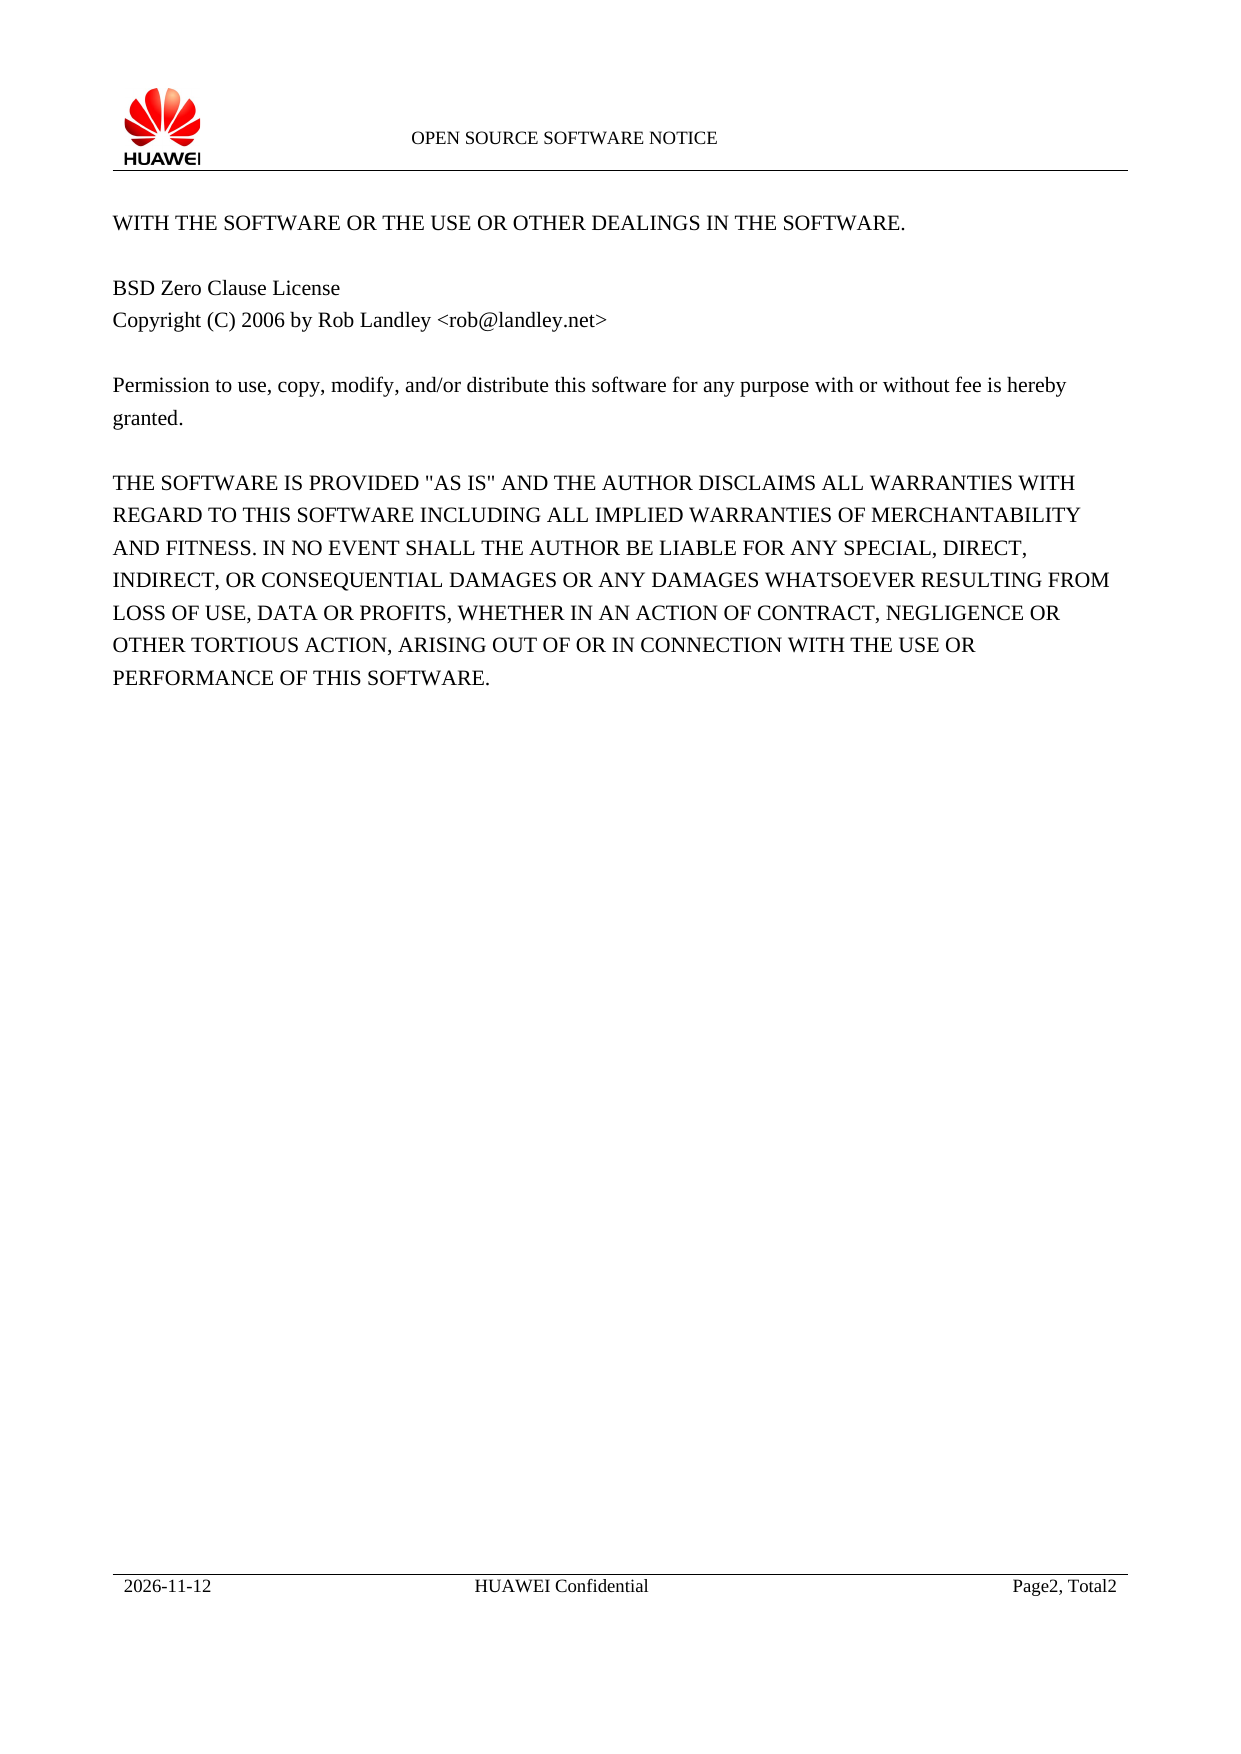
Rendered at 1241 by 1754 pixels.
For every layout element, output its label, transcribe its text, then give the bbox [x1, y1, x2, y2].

picture [124, 88, 201, 165]
